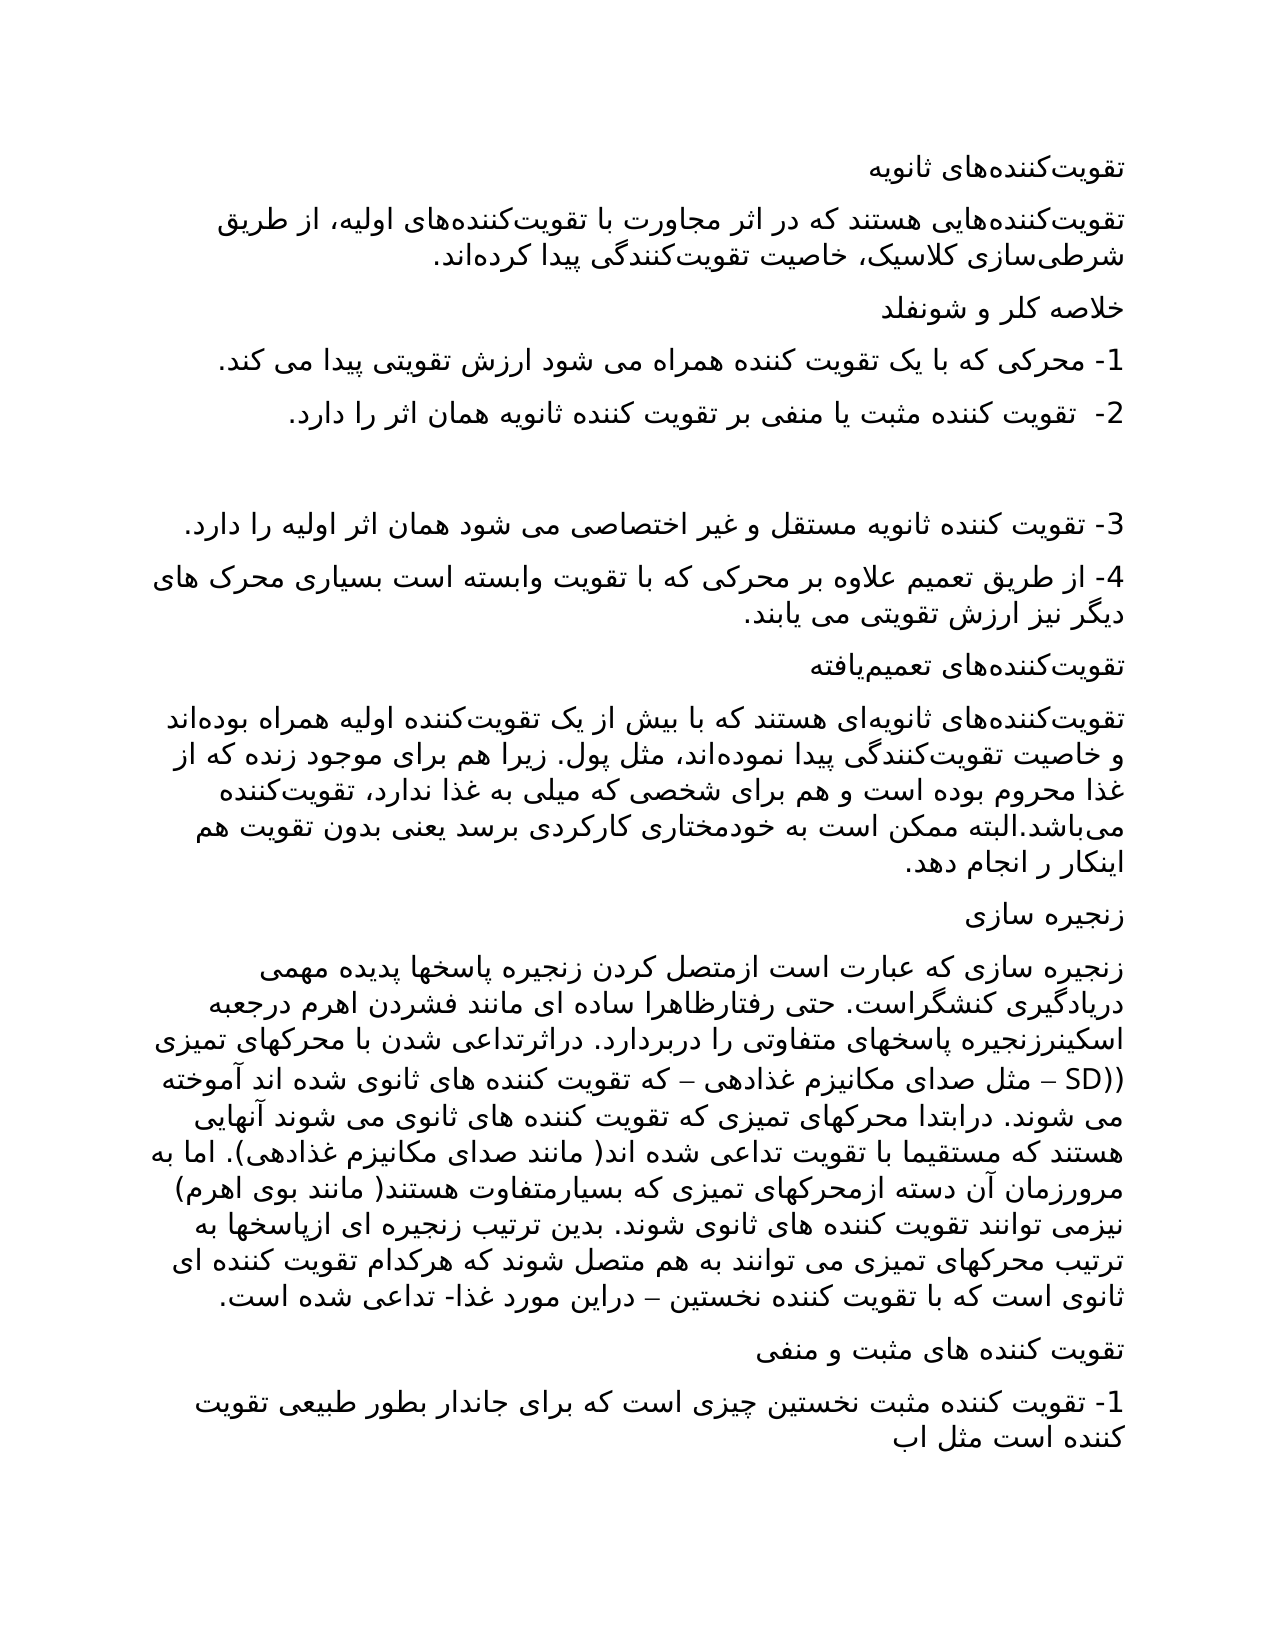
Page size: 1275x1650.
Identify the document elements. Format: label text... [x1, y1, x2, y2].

text تقویت‌کننده‌های تعمیم‌یافته [150, 649, 1125, 683]
text 4- از طریق تعمیم علاوه بر محرکی که با تقویت وابسته است بسیاری محرک های دیگر نیز ارزش تقویتی می یابند. [150, 560, 1125, 630]
text تقویت‌کننده‌های ثانویه [150, 150, 1125, 184]
text زنجیره سازی که عبارت است ازمتصل کردن زنجیره پاسخها پدیده مهمی دریادگیری کنشگراست. حتی رفتارظاهرا ساده ای مانند فشردن اهرم درجعبه اسکینرزنجیره پاسخهای متفاوتی را دربردارد. دراثرتداعی شدن با محرکهای تمیزی ((SD – مثل صدای مکانیزم غذادهی – که تقویت کننده های ثانوی شده اند آموخته می شوند. درابتدا محرکهای تمیزی که تقویت کننده های ثانوی می شوند آنهایی هستند که مستقیما با تقویت تداعی شده اند( مانند صدای مکانیزم غذادهی). اما به مرورزمان آن دسته ازمحرکهای تمیزی که بسیارمتفاوت هستند( مانند بوی اهرم) نیزمی توانند تقویت کننده های ثانوی شوند. بدین ترتیب زنجیره ای ازپاسخها به ترتیب محرکهای تمیزی می توانند به هم متصل شوند که هرکدام تقویت کننده ای ثانوی است که با تقویت کننده نخستین – دراین مورد غذا- تداعی شده است. [150, 950, 1125, 1314]
text 3- تقویت کننده ثانویه مستقل و غیر اختصاصی می شود همان اثر اولیه را دارد. [150, 508, 1125, 542]
text تقویت‌کننده‌هایی هستند که در اثر مجاورت با تقویت‌کننده‌های اولیه، از طریق شرطی‌سازی کلاسیک، خاصیت تقویت‌کنندگی پیدا کرده‌اند. [150, 203, 1125, 272]
text تقویت‌کننده‌های ثانویه‌ای هستند که با بیش از یک تقویت‌کننده اولیه همراه بوده‌اند و خاصیت تقویت‌کنندگی پیدا نموده‌اند، مثل پول. زیرا هم برای موجود زنده که از غذا محروم بوده است و هم برای شخصی که میلی به غذا ندارد، تقویت‌کننده می‌باشد.البته ممکن است به خودمختاری کارکردی برسد یعنی بدون تقویت هم اینکار ر انجام دهد. [150, 701, 1125, 879]
text زنجیره سازی [150, 898, 1125, 932]
text 1- محرکی که با یک تقویت کننده همراه می شود ارزش تقویتی پیدا می کند. [150, 344, 1125, 378]
text تقویت كننده های مثبت و منفی [150, 1332, 1125, 1366]
text 1- تقویت كننده مثبت نخستین چیزی است كه برای جاندار بطور طبیعی تقویت كننده است مثل اب [150, 1385, 1125, 1455]
text 2- تقویت کننده مثبت یا منفی بر تقویت کننده ثانویه همان اثر را دارد. [150, 396, 1125, 430]
text خلاصه کلر و شونفلد [150, 291, 1125, 325]
